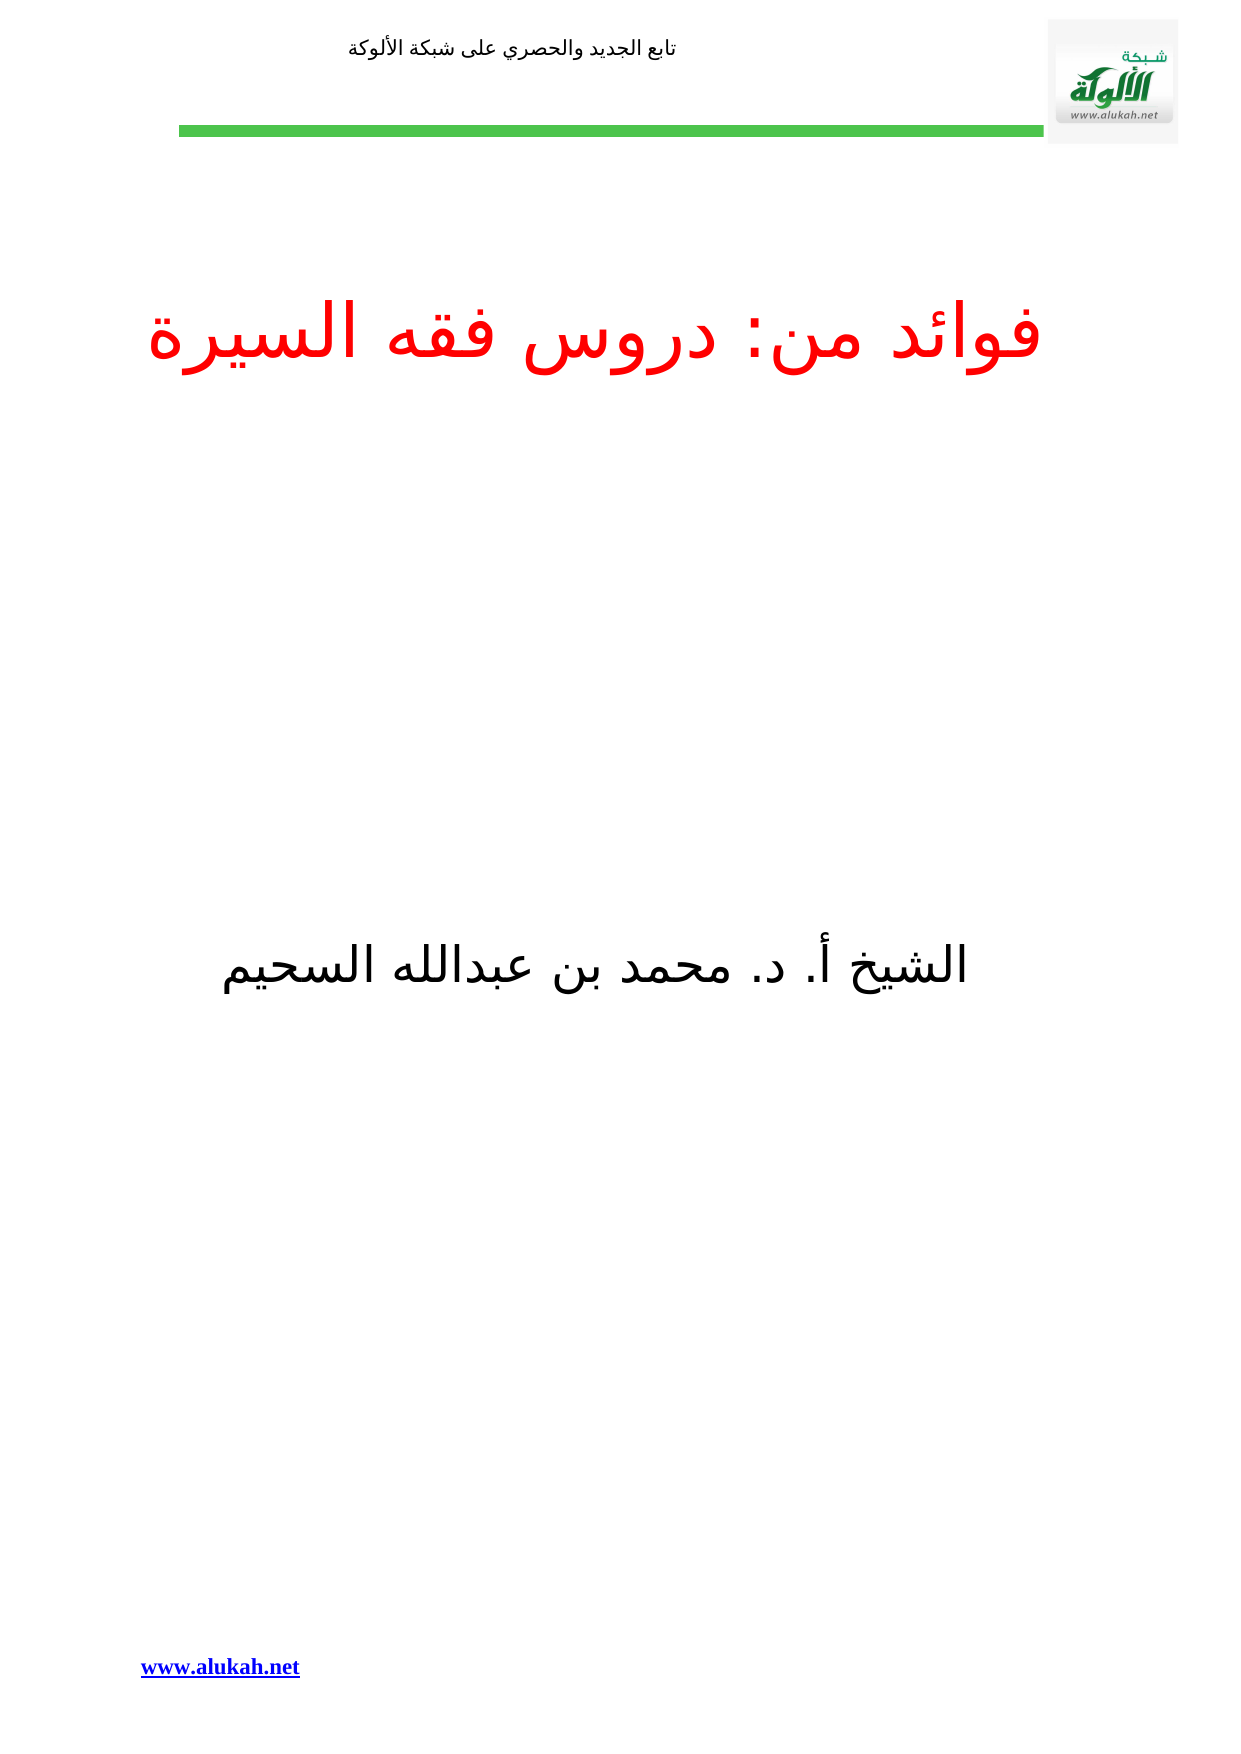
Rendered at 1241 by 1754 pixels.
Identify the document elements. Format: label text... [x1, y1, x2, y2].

text فوائد من: دروس فقه السيرة [133, 288, 1106, 375]
text الشيخ أ. د. محمد بن عبدالله السحيم [133, 936, 1106, 994]
